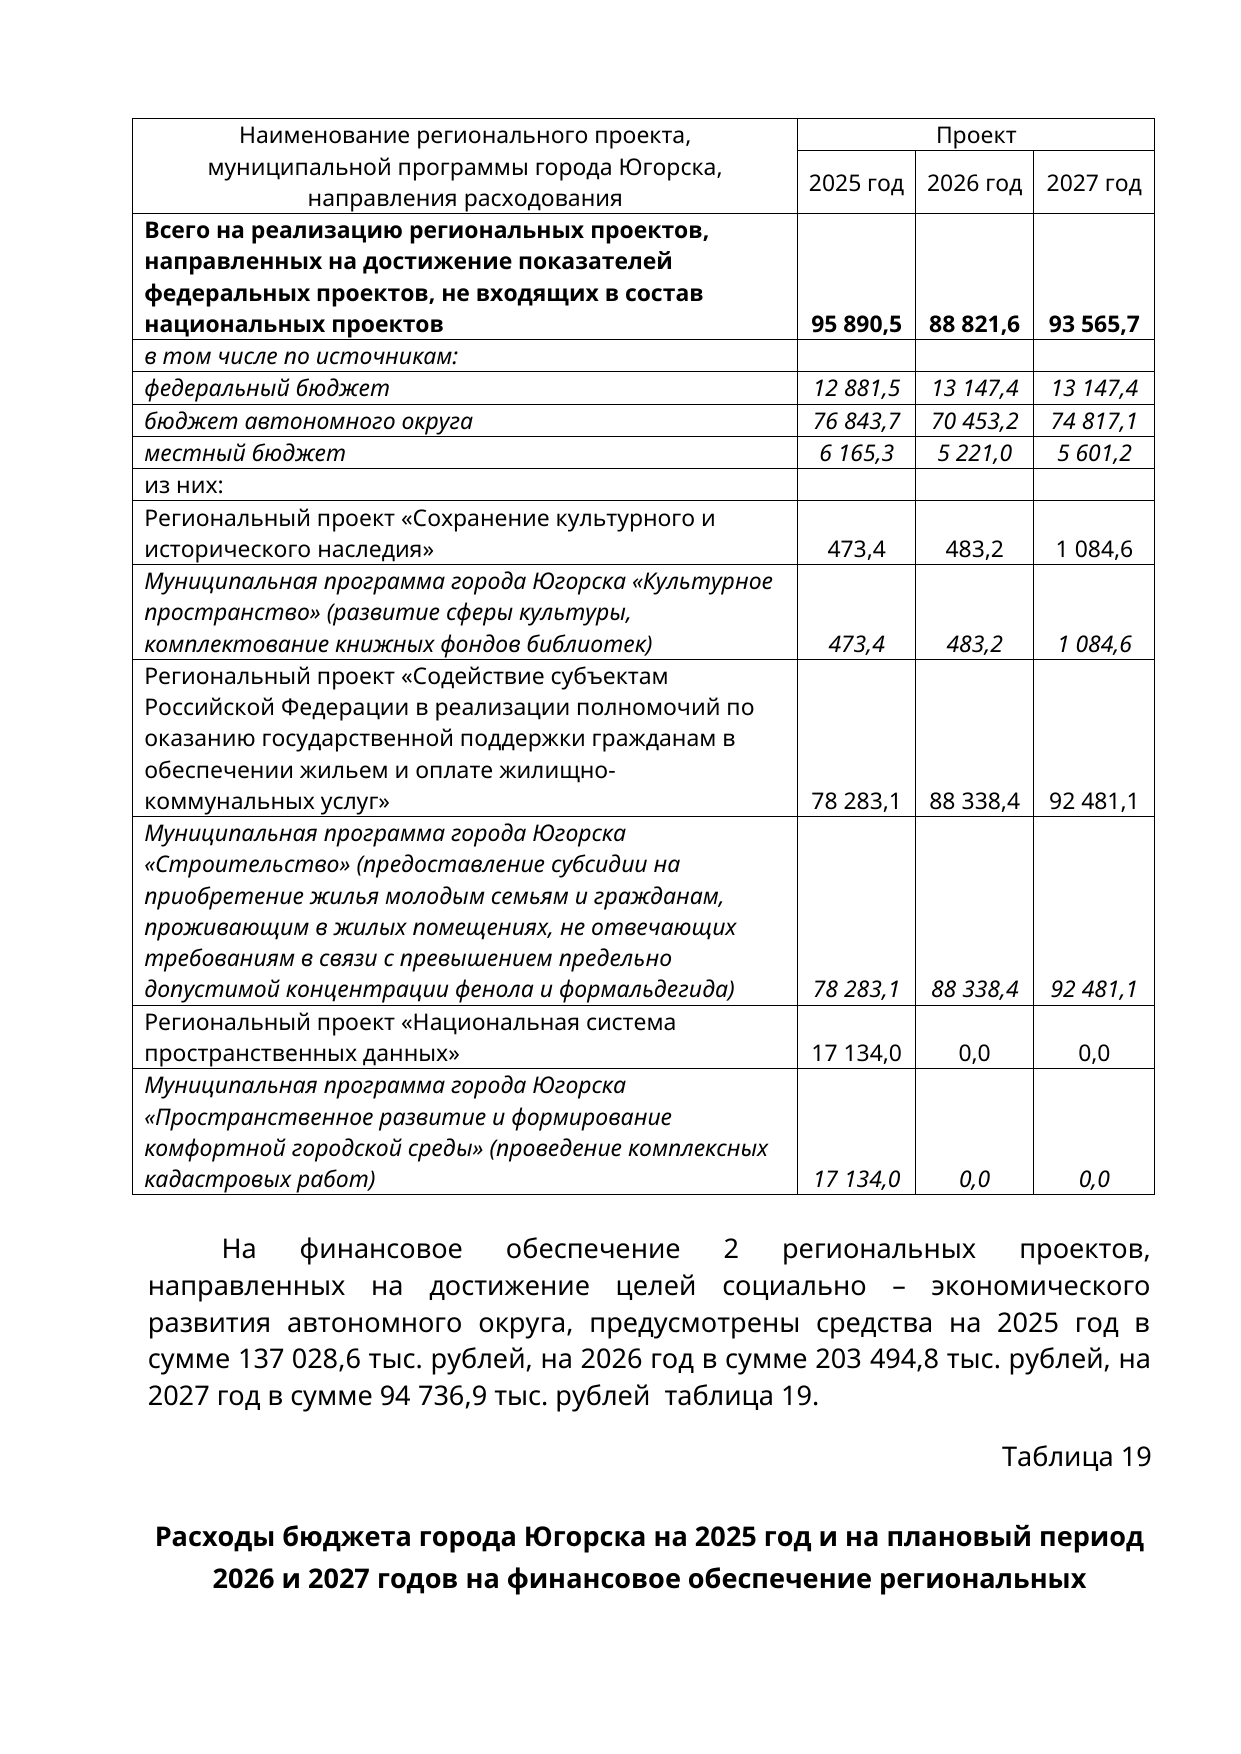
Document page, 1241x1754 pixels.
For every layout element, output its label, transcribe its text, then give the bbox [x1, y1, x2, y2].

table_cell 76 843,7 [798, 405, 915, 436]
table_header Проект [798, 119, 1154, 150]
table_cell 2027 год [1034, 151, 1154, 213]
table_cell 1 084,6 [1034, 501, 1154, 564]
table_cell 93 565,7 [1034, 214, 1154, 339]
table_cell 2026 год [916, 151, 1033, 213]
table_cell 92 481,1 [1034, 817, 1154, 1004]
table_cell 92 481,1 [1034, 660, 1154, 816]
table_cell [916, 469, 1033, 500]
table_cell 1 084,6 [1034, 565, 1154, 659]
table_cell 78 283,1 [798, 660, 915, 816]
table_cell 88 821,6 [916, 214, 1033, 339]
table_cell бюджет автономного округа [133, 405, 797, 436]
table_cell 0,0 [1034, 1069, 1154, 1194]
text Таблица 19 [148, 1414, 1152, 1474]
table_cell из них: [133, 469, 797, 500]
table_cell 473,4 [798, 501, 915, 564]
table_cell 17 134,0 [798, 1069, 915, 1194]
table_cell Муниципальная программа города Югорска «Культурное пространство» (развитие сферы культуры, комплектование книжных фондов библиотек) [133, 565, 797, 659]
table_cell 88 338,4 [916, 817, 1033, 1004]
table_cell [798, 469, 915, 500]
table_cell местный бюджет [133, 437, 797, 468]
table_cell 70 453,2 [916, 405, 1033, 436]
table_cell федеральный бюджет [133, 372, 797, 403]
table_cell 74 817,1 [1034, 405, 1154, 436]
table_cell Всего на реализацию региональных проектов, направленных на достижение показателей федеральных проектов, не входящих в состав национальных проектов [133, 214, 797, 339]
table_cell 13 147,4 [1034, 372, 1154, 403]
table_cell 88 338,4 [916, 660, 1033, 816]
table_cell 483,2 [916, 565, 1033, 659]
table_cell 78 283,1 [798, 817, 915, 1004]
table_cell [1034, 340, 1154, 371]
table_cell Региональный проект «Сохранение культурного и исторического наследия» [133, 501, 797, 564]
text На финансовое обеспечение 2 региональных проектов, направленных на достижение целей социально – экономического развития автономного округа, предусмотрены средства на 2025 год в сумме 137 028,6 тыс. рублей, на 2026 год в сумме 203 494,8 тыс. рублей, на 2027 год в сумме 94 736,9 тыс. рублей таблица 19. [148, 1229, 1152, 1414]
table_cell 12 881,5 [798, 372, 915, 403]
table_cell Региональный проект «Национальная система пространственных данных» [133, 1006, 797, 1068]
table_cell 13 147,4 [916, 372, 1033, 403]
table_cell Региональный проект «Содействие субъектам Российской Федерации в реализации полномочий по оказанию государственной поддержки гражданам в обеспечении жильем и оплате жилищно-коммунальных услуг» [133, 660, 797, 816]
table_cell 483,2 [916, 501, 1033, 564]
table_header Наименование регионального проекта, муниципальной программы города Югорска, направления расходования [133, 119, 797, 213]
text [148, 1517, 1152, 1596]
table_cell 95 890,5 [798, 214, 915, 339]
table_cell Муниципальная программа города Югорска «Пространственное развитие и формирование комфортной городской среды» (проведение комплексных кадастровых работ) [133, 1069, 797, 1194]
table_cell 17 134,0 [798, 1006, 915, 1068]
table_cell Муниципальная программа города Югорска «Строительство» (предоставление субсидии на приобретение жилья молодым семьям и гражданам, проживающим в жилых помещениях, не отвечающих требованиям в связи с превышением предельно допустимой концентрации фенола и формальдегида) [133, 817, 797, 1004]
table_cell 2025 год [798, 151, 915, 213]
table_cell 0,0 [1034, 1006, 1154, 1068]
table_cell 5 221,0 [916, 437, 1033, 468]
table_cell в том числе по источникам: [133, 340, 797, 371]
table_cell [1034, 469, 1154, 500]
table_cell 5 601,2 [1034, 437, 1154, 468]
table_cell 473,4 [798, 565, 915, 659]
table_cell 0,0 [916, 1006, 1033, 1068]
table_cell [916, 340, 1033, 371]
table_cell [798, 340, 915, 371]
table_cell 0,0 [916, 1069, 1033, 1194]
table_cell 6 165,3 [798, 437, 915, 468]
